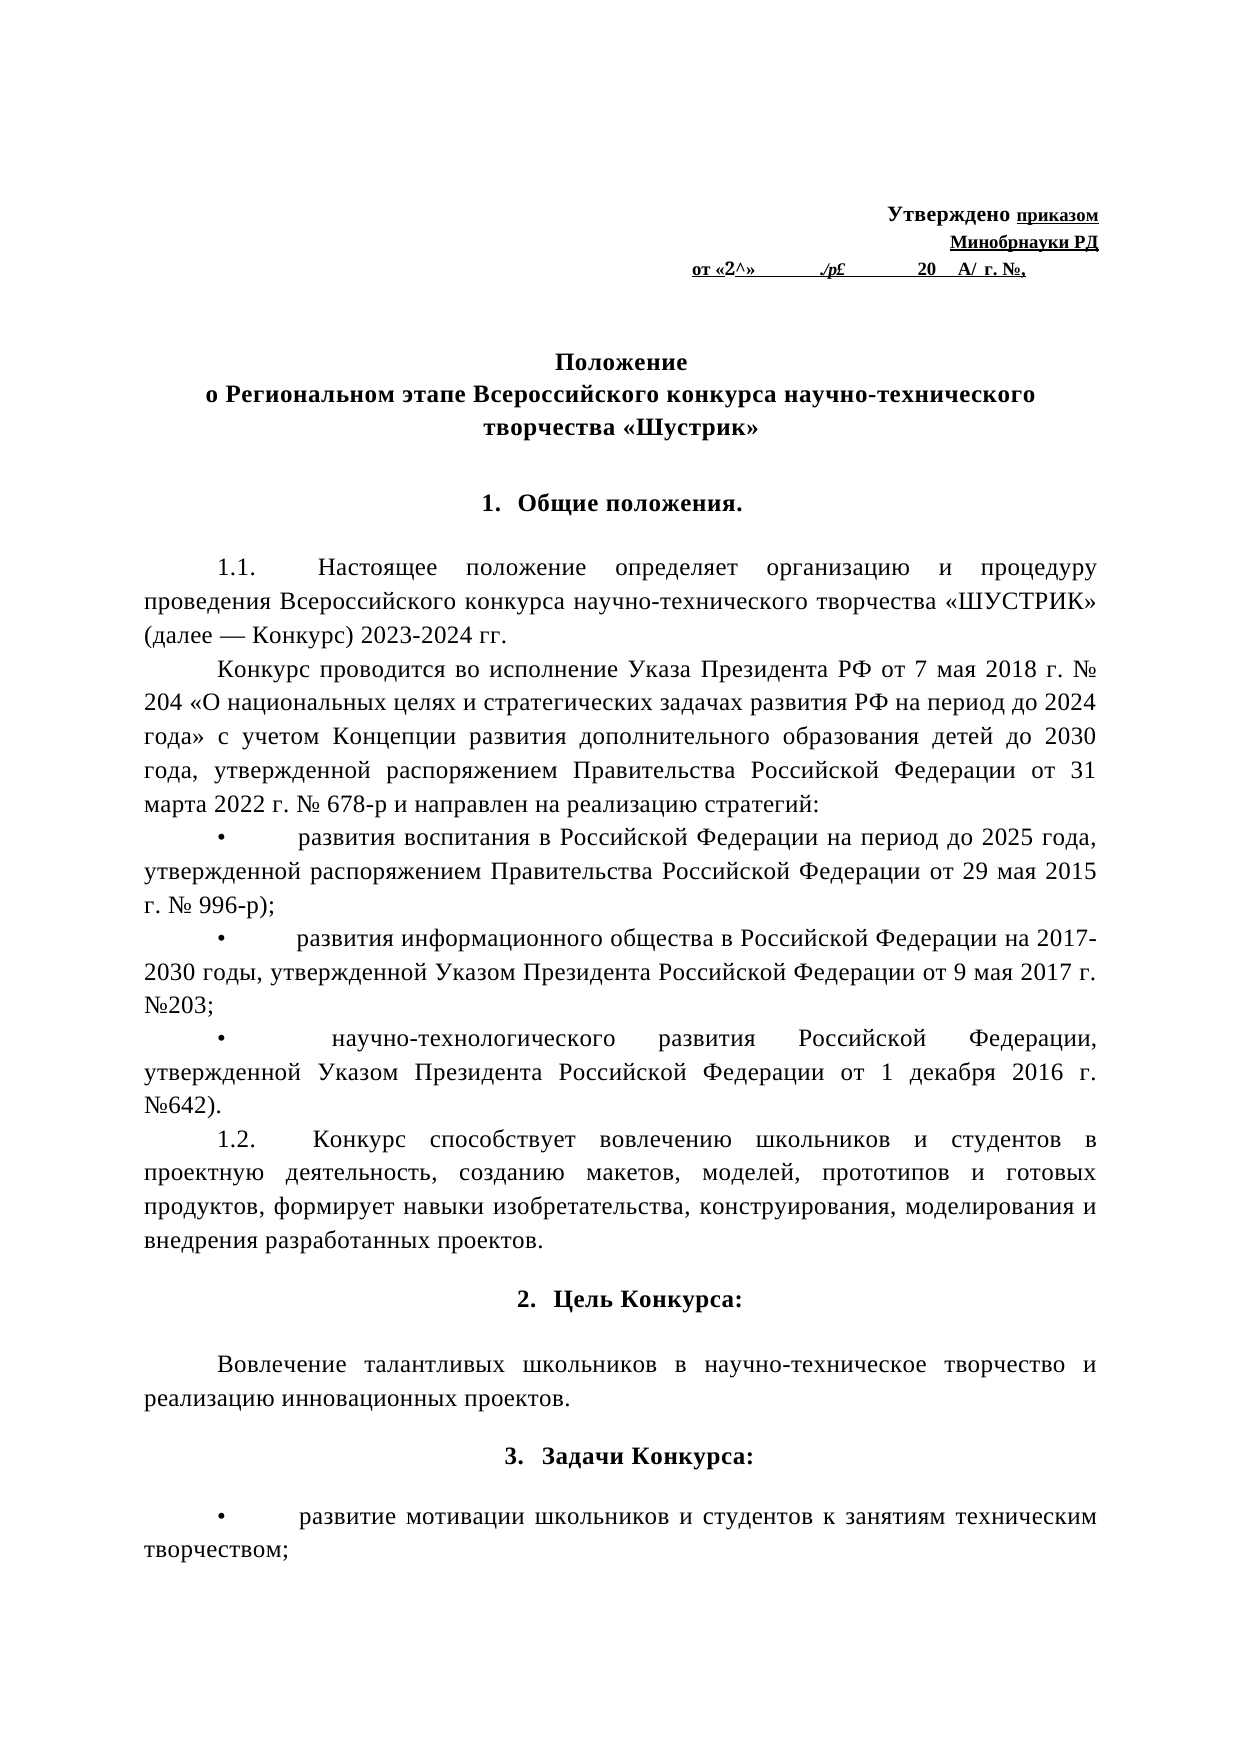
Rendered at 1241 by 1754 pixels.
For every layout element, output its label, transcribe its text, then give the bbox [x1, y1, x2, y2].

text Конкурс проводится во исполнение Указа Президента РФ от 7 мая 2018 г. № 204 «О национальных целях и стратегических задачах развития РФ на период до 2024 года» с учетом Концепции развития дополнительного образования детей до 2030 года, утвержденной распоряжением Правительства Российской Федерации от 31 марта 2022 г. № 678-р и направлен на реализацию стратегий: [144, 650, 1098, 819]
text о Региональном этапе Всероссийского конкурса научно-технического творчества «Шустрик» [142, 377, 1100, 441]
list Задачи Конкурса: [504, 1444, 1100, 1469]
list Цель Конкурса: [517, 1287, 1100, 1312]
list научно-технологического развития Российской Федерации, утвержденной Указом Президента Российской Федерации от 1 декабря 2016 г. №642). [144, 1020, 1098, 1120]
text Утверждено приказом Минобрнауки РД [831, 200, 1098, 254]
text Положение [142, 344, 1100, 377]
list развития информационного общества в Российской Федерации на 2017- 2030 годы, утвержденной Указом Президента Российской Федерации от 9 мая 2017 г. №203; [144, 920, 1098, 1020]
list Настоящее положение определяет организацию и процедуру проведения Всероссийского конкурса научно-технического творчества «ШУСТРИК» (далее — Конкурс) 2023-2024 гг. [144, 549, 1098, 650]
text Вовлечение талантливых школьников в научно-техническое творчество и реализацию инновационных проектов. [144, 1346, 1098, 1413]
text от «2^» ./р£ 20 А/ г. №, [692, 254, 1100, 280]
list развития воспитания в Российской Федерации на период до 2025 года, утвержденной распоряжением Правительства Российской Федерации от 29 мая 2015 г. № 996-р); [144, 819, 1098, 920]
list Общие положения. [481, 491, 1100, 516]
list Конкурс способствует вовлечению школьников и студентов в проектную деятельность, созданию макетов, моделей, прототипов и готовых продуктов, формирует навыки изобретательства, конструирования, моделирования и внедрения разработанных проектов. [144, 1120, 1098, 1255]
list развитие мотивации школьников и студентов к занятиям техническим творчеством; [144, 1497, 1098, 1564]
